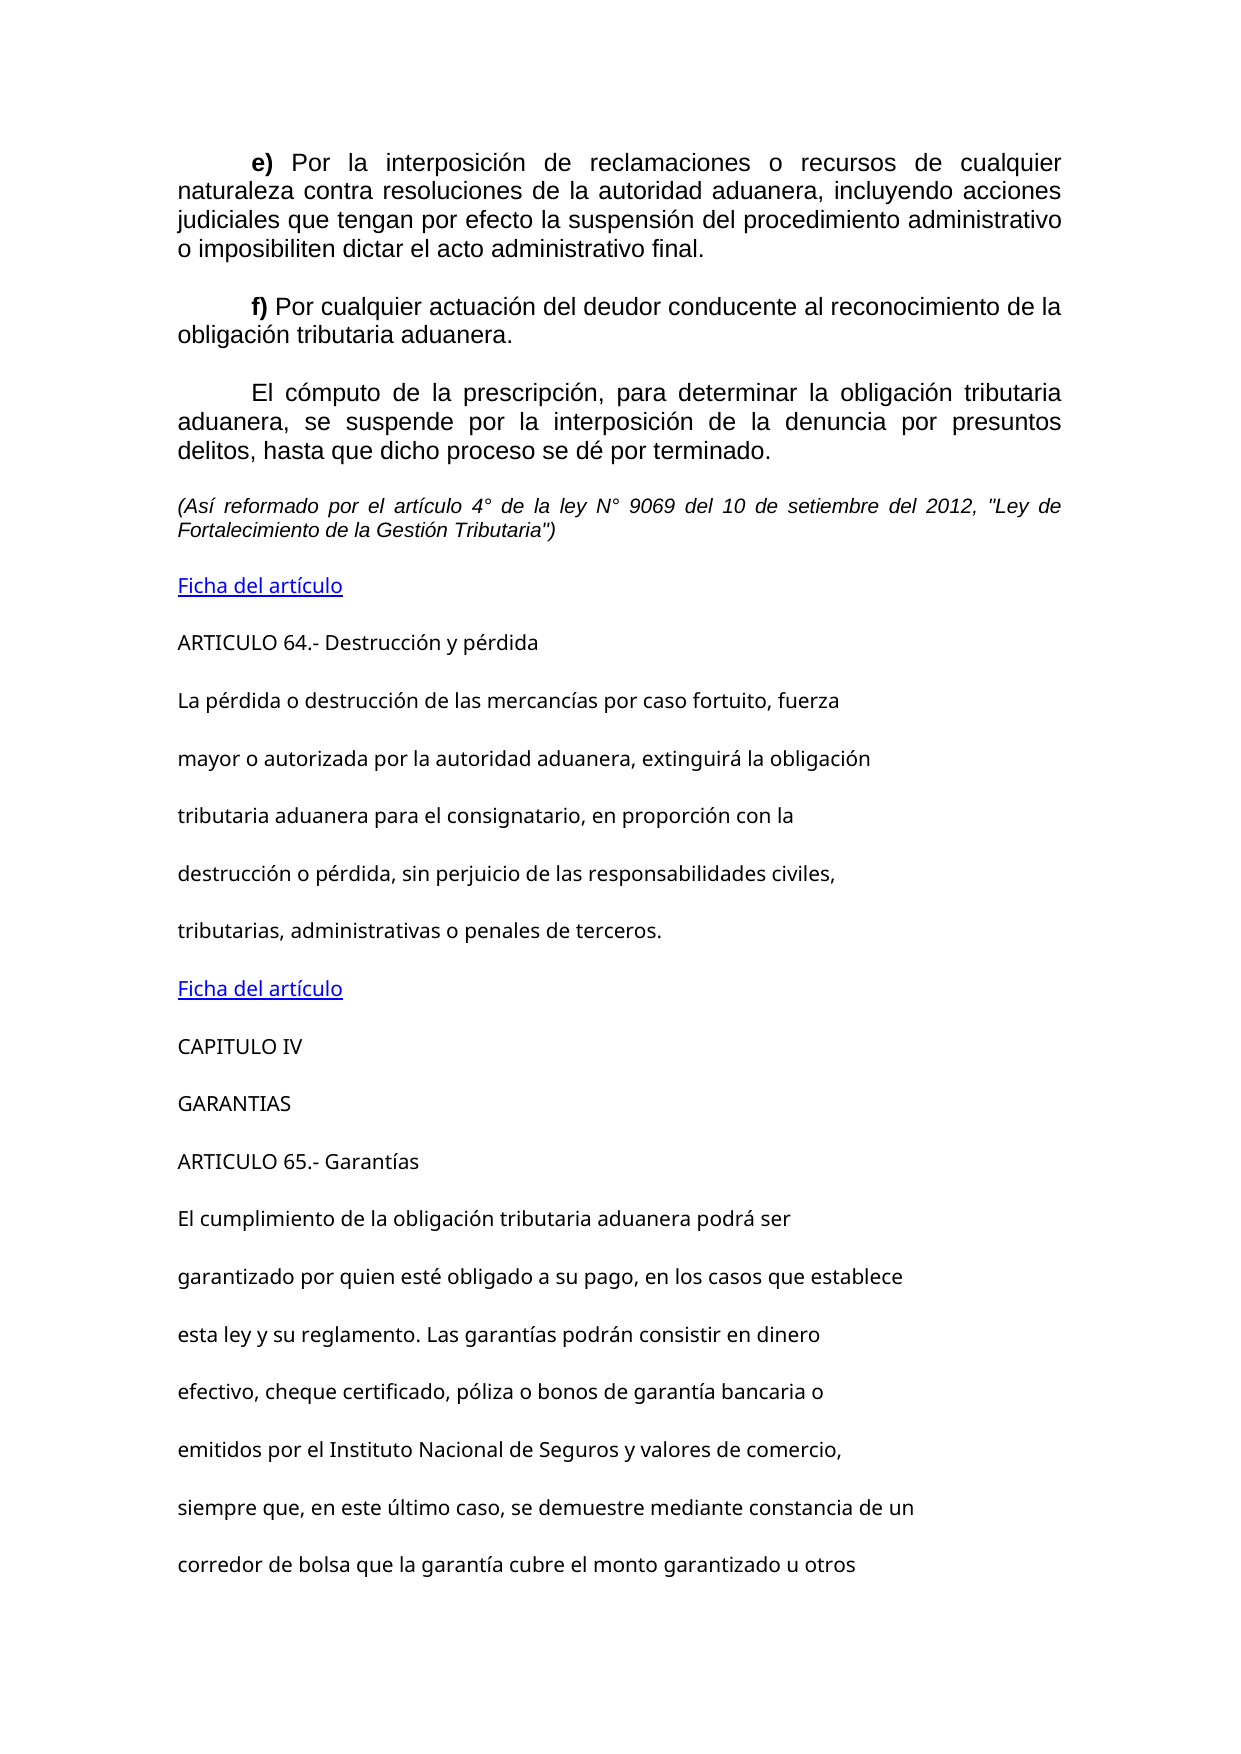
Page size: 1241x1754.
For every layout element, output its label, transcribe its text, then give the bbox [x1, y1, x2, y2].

text siempre que, en este último caso, se demuestre mediante constancia de un [177, 1493, 1063, 1521]
text e) Por la interposición de reclamaciones o recursos de cualquier naturaleza contra resoluciones de la autoridad aduanera, incluyendo acciones judiciales que tengan por efecto la suspensión del procedimiento administrativo o imposibiliten dictar el acto administrativo final. [177, 148, 1063, 263]
text El cómputo de la prescripción, para determinar la obligación tributaria aduanera, se suspende por la interposición de la denuncia por presuntos delitos, hasta que dicho proceso se dé por terminado. [177, 378, 1063, 465]
text ARTICULO 64.- Destrucción y pérdida [177, 628, 1063, 657]
text tributaria aduanera para el consignatario, en proporción con la [177, 801, 1063, 830]
text garantizado por quien esté obligado a su pago, en los casos que establece [177, 1262, 1063, 1291]
text mayor o autorizada por la autoridad aduanera, extinguirá la obligación [177, 744, 1063, 772]
text tributarias, administrativas o penales de terceros. [177, 917, 1063, 945]
text corredor de bolsa que la garantía cubre el monto garantizado u otros [177, 1550, 1063, 1579]
text f) Por cualquier actuación del deudor conducente al reconocimiento de la obligación tributaria aduanera. [177, 292, 1063, 349]
text esta ley y su reglamento. Las garantías podrán consistir en dinero [177, 1320, 1063, 1348]
text GARANTIAS [177, 1089, 1063, 1118]
text emitidos por el Instituto Nacional de Seguros y valores de comercio, [177, 1435, 1063, 1463]
text (Así reformado por el artículo 4° de la ley N° 9069 del 10 de setiembre del 2012, "Ley de Fortalecimiento de la Gestión Tributaria") [177, 494, 1063, 542]
text El cumplimiento de la obligación tributaria aduanera podrá ser [177, 1204, 1063, 1233]
text La pérdida o destrucción de las mercancías por caso fortuito, fuerza [177, 686, 1063, 714]
text ARTICULO 65.- Garantías [177, 1147, 1063, 1175]
text Ficha del artículo [177, 974, 1063, 1003]
text Ficha del artículo [177, 571, 1063, 599]
text efectivo, cheque certificado, póliza o bonos de garantía bancaria o [177, 1377, 1063, 1406]
text destrucción o pérdida, sin perjuicio de las responsabilidades civiles, [177, 859, 1063, 887]
text CAPITULO IV [177, 1032, 1063, 1060]
